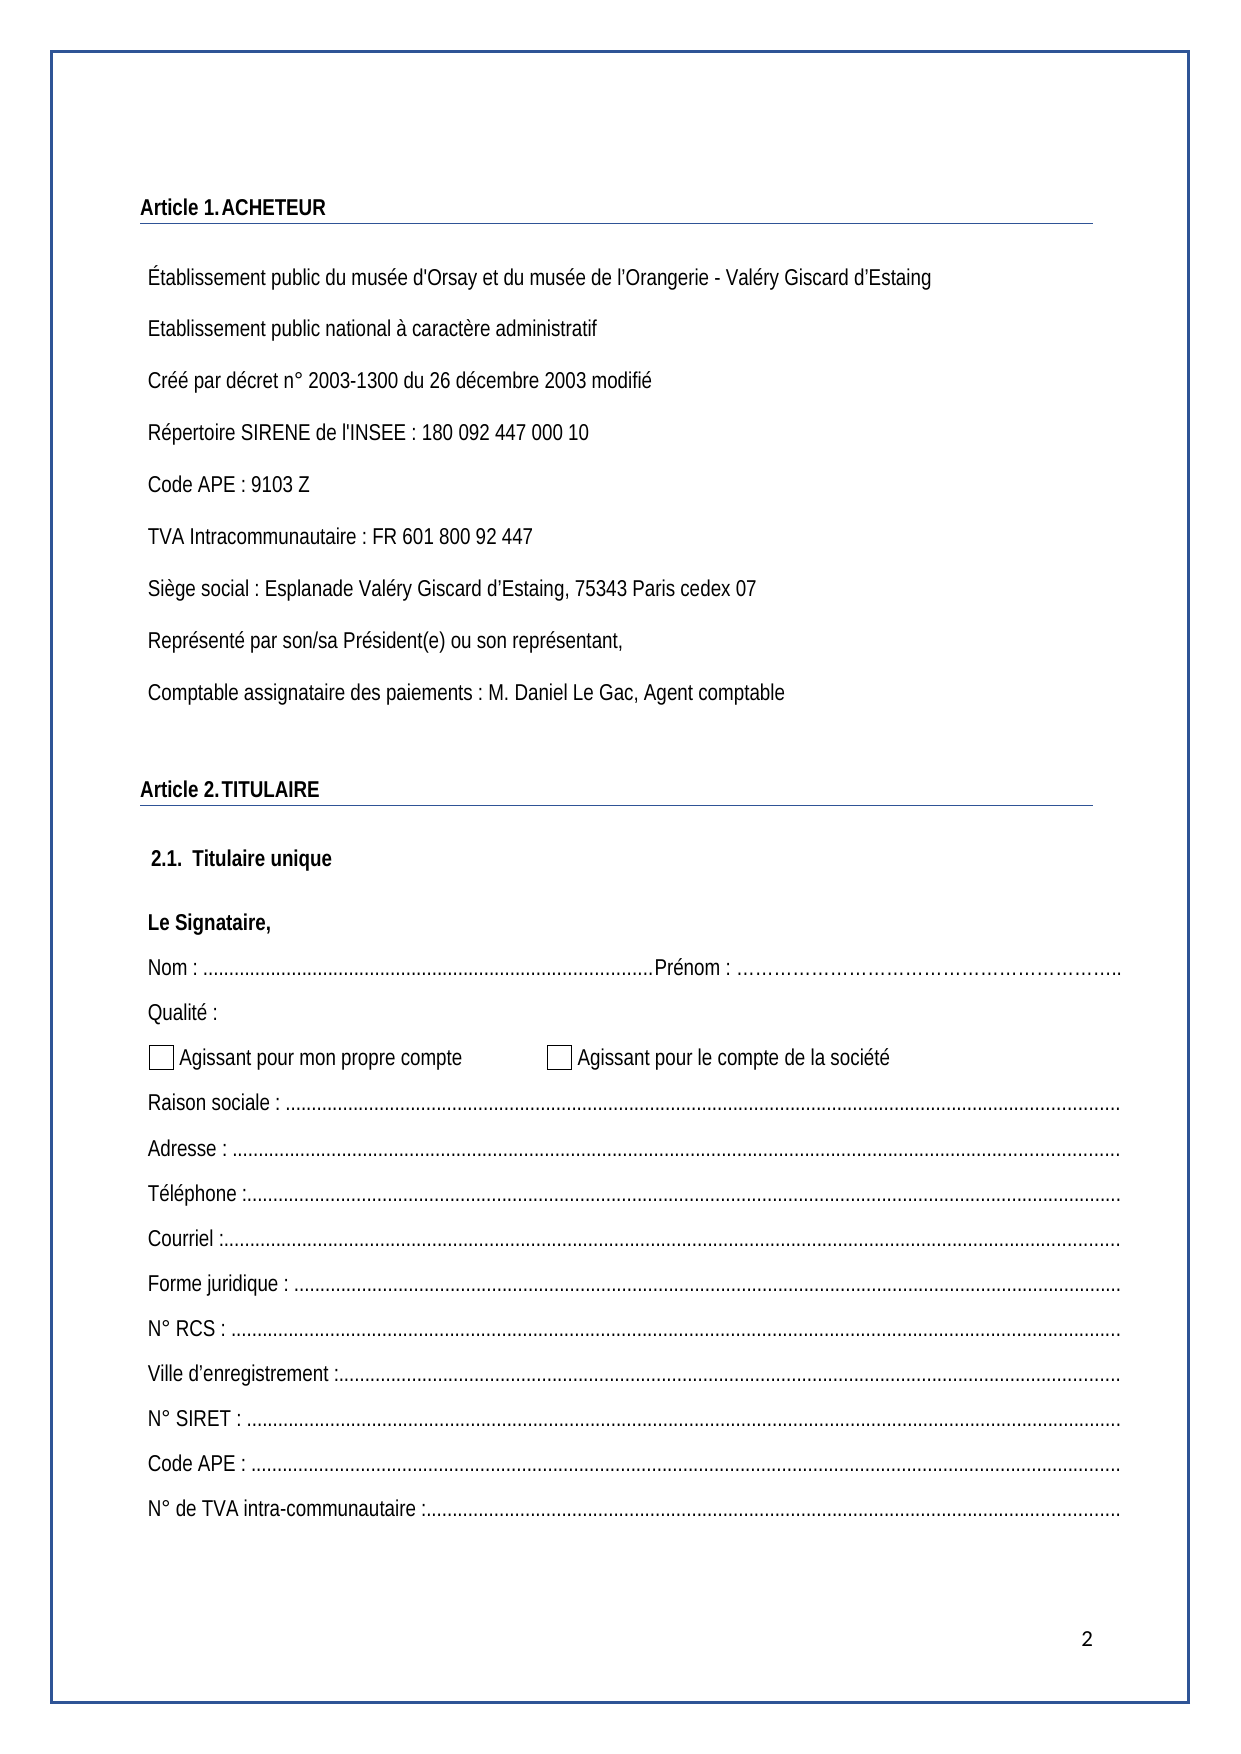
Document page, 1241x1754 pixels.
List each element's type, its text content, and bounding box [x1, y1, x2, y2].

text TVA Intracommunautaire : FR 601 800 92 447 [148, 523, 1093, 550]
text Ville d’enregistrement : [148, 1360, 1093, 1386]
text Etablissement public national à caractère administratif [148, 315, 1093, 342]
text Téléphone : [148, 1179, 1093, 1206]
text Le Signataire, [148, 909, 1093, 935]
text Code APE : 9103 Z [148, 471, 1093, 498]
text Nom : Prénom : …………………………………………………….. [148, 954, 1093, 980]
text Créé par décret n° 2003-1300 du 26 décembre 2003 modifié [148, 367, 1093, 394]
text N° SIRET : [148, 1405, 1093, 1431]
text Courriel : [148, 1225, 1093, 1251]
text Comptable assignataire des paiements : M. Daniel Le Gac, Agent comptable [148, 679, 1093, 706]
list Titulaire unique [151, 845, 1093, 872]
text Qualité : [148, 999, 1093, 1026]
text Agissant pour mon propre compte Agissant pour le compte de la société [148, 1044, 1093, 1071]
text Adresse : [148, 1134, 1093, 1161]
text N° de TVA intra-communautaire : [148, 1495, 1093, 1522]
text Code APE : [148, 1450, 1093, 1477]
text Siège social : Esplanade Valéry Giscard d’Estaing, 75343 Paris cedex 07 [148, 575, 1093, 602]
text N° RCS : [148, 1315, 1093, 1341]
text Établissement public du musée d'Orsay et du musée de l’Orangerie - Valéry Giscard d’Estaing [148, 263, 1093, 290]
text Répertoire SIRENE de l'INSEE : 180 092 447 000 10 [148, 419, 1093, 446]
text Raison sociale : [148, 1089, 1093, 1116]
text Représenté par son/sa Président(e) ou son représentant, [148, 627, 1093, 654]
list ACHETEUR [140, 194, 1093, 223]
list TITULAIRE [140, 776, 1093, 805]
text Forme juridique : [148, 1270, 1093, 1296]
